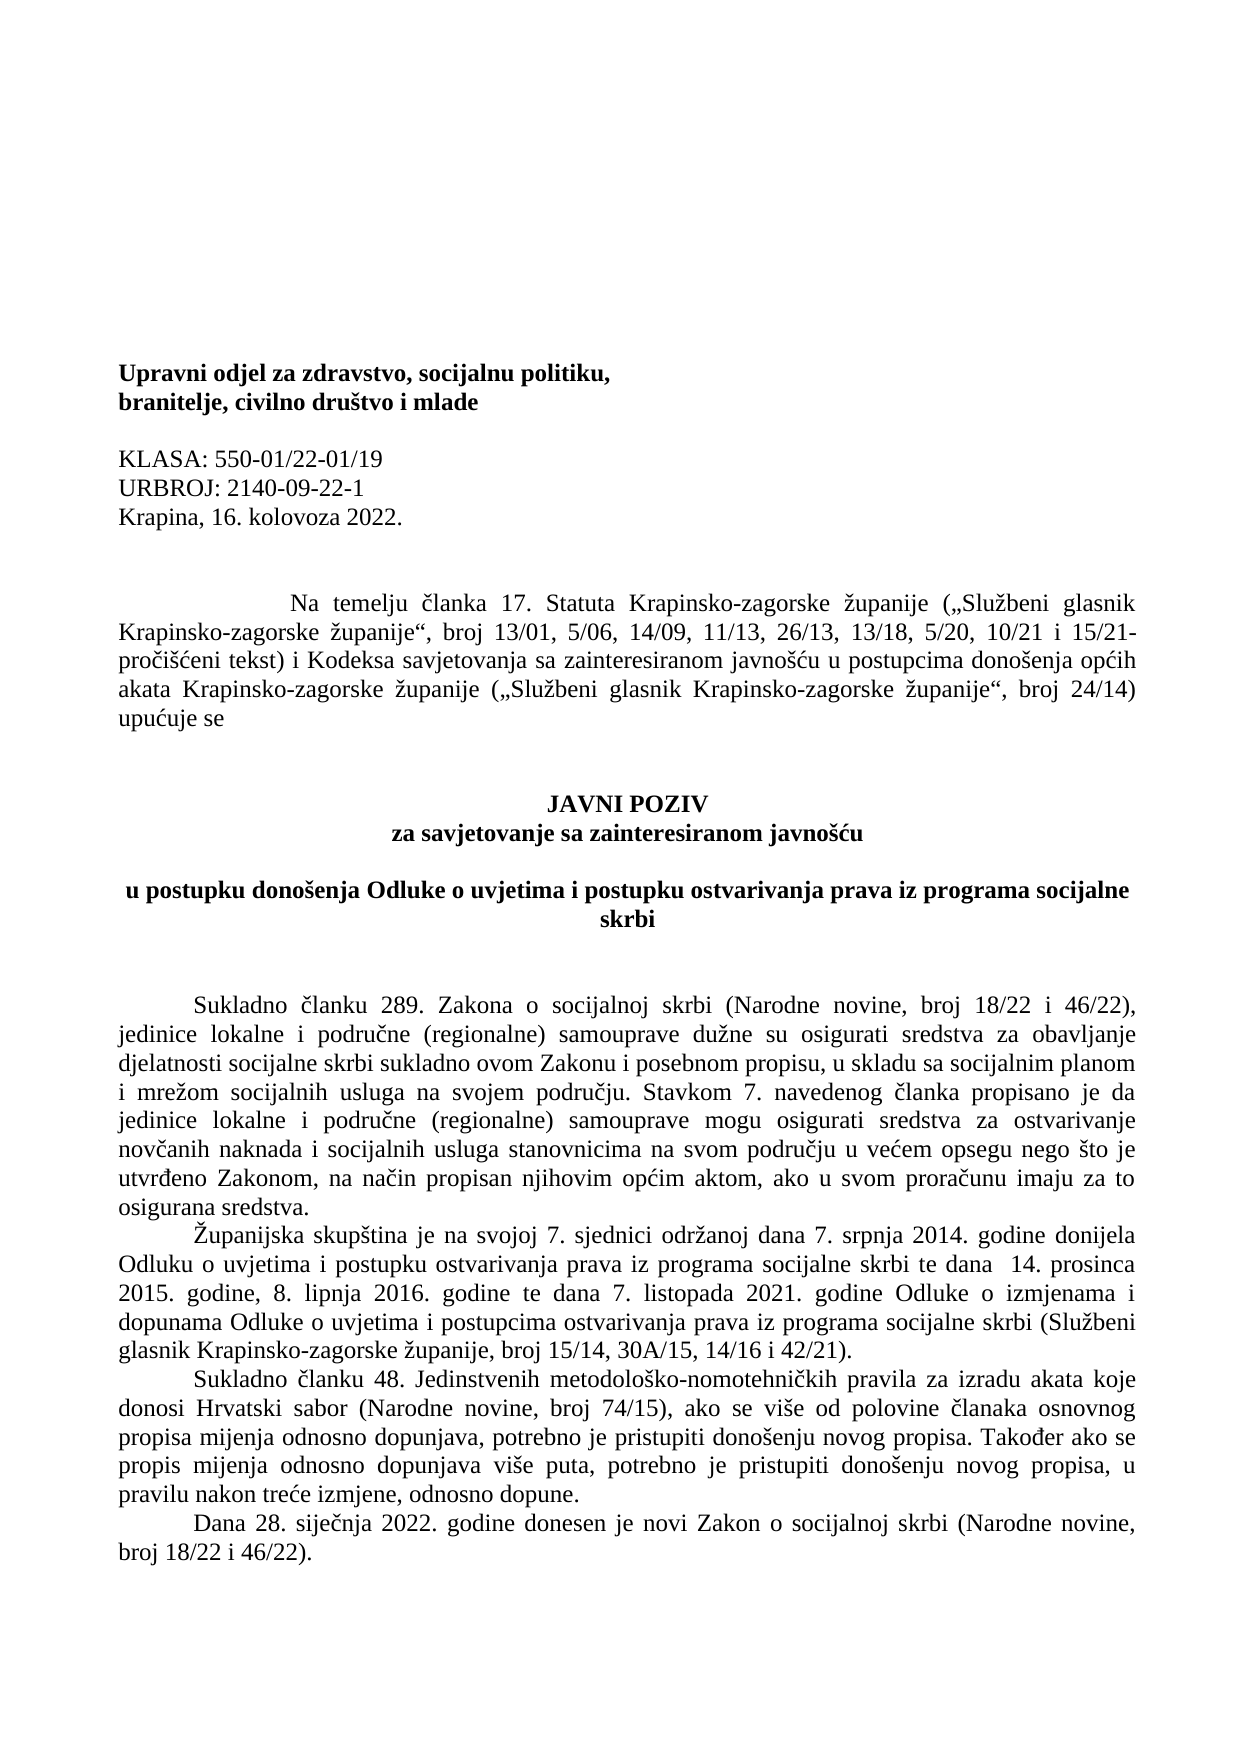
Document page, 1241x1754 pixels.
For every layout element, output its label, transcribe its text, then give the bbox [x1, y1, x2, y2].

text u postupku donošenja Odluke o uvjetima i postupku ostvarivanja prava iz programa socijalne skrbi [118, 876, 1137, 933]
text JAVNI POZIV [118, 789, 1137, 818]
text Županijska skupština je na svojoj 7. sjednici održanoj dana 7. srpnja 2014. godine donijela Odluku o uvjetima i postupku ostvarivanja prava iz programa socijalne skrbi te dana 14. prosinca 2015. godine, 8. lipnja 2016. godine te dana 7. listopada 2021. godine Odluke o izmjenama i dopunama Odluke o uvjetima i postupcima ostvarivanja prava iz programa socijalne skrbi (Službeni glasnik Krapinsko-zagorske županije, broj 15/14, 30A/15, 14/16 i 42/21). [118, 1221, 1137, 1364]
text Sukladno članku 48. Jedinstvenih metodološko-nomotehničkih pravila za izradu akata koje donosi Hrvatski sabor (Narodne novine, broj 74/15), ako se više od polovine članaka osnovnog propisa mijenja odnosno dopunjava, potrebno je pristupiti donošenju novog propisa. Također ako se propis mijenja odnosno dopunjava više puta, potrebno je pristupiti donošenju novog propisa, u pravilu nakon treće izmjene, odnosno dopune. [118, 1364, 1137, 1508]
text KLASA: 550-01/22-01/19 [118, 444, 1137, 473]
text URBROJ: 2140-09-22-1 [118, 473, 1137, 502]
text za savjetovanje sa zainteresiranom javnošću [118, 818, 1137, 847]
text Sukladno članku 289. Zakona o socijalnoj skrbi (Narodne novine, broj 18/22 i 46/22), jedinice lokalne i područne (regionalne) samouprave dužne su osigurati sredstva za obavljanje djelatnosti socijalne skrbi sukladno ovom Zakonu i posebnom propisu, u skladu sa socijalnim planom i mrežom socijalnih usluga na svojem području. Stavkom 7. navedenog članka propisano je da jedinice lokalne i područne (regionalne) samouprave mogu osigurati sredstva za ostvarivanje novčanih naknada i socijalnih usluga stanovnicima na svom području u većem opsegu nego što je utvrđeno Zakonom, na način propisan njihovim općim aktom, ako u svom proračunu imaju za to osigurana sredstva. [118, 991, 1137, 1221]
text branitelje, civilno društvo i mlade [118, 387, 1137, 416]
text Krapina, 16. kolovoza 2022. [118, 502, 1137, 531]
text Na temelju članka 17. Statuta Krapinsko-zagorske županije („Službeni glasnik Krapinsko-zagorske županije“, broj 13/01, 5/06, 14/09, 11/13, 26/13, 13/18, 5/20, 10/21 i 15/21- pročišćeni tekst) i Kodeksa savjetovanja sa zainteresiranom javnošću u postupcima donošenja općih akata Krapinsko-zagorske županije („Službeni glasnik Krapinsko-zagorske županije“, broj 24/14) upućuje se [118, 588, 1137, 732]
text Upravni odjel za zdravstvo, socijalnu politiku, [118, 358, 1137, 387]
text Dana 28. siječnja 2022. godine donesen je novi Zakon o socijalnoj skrbi (Narodne novine, broj 18/22 i 46/22). [118, 1508, 1137, 1566]
